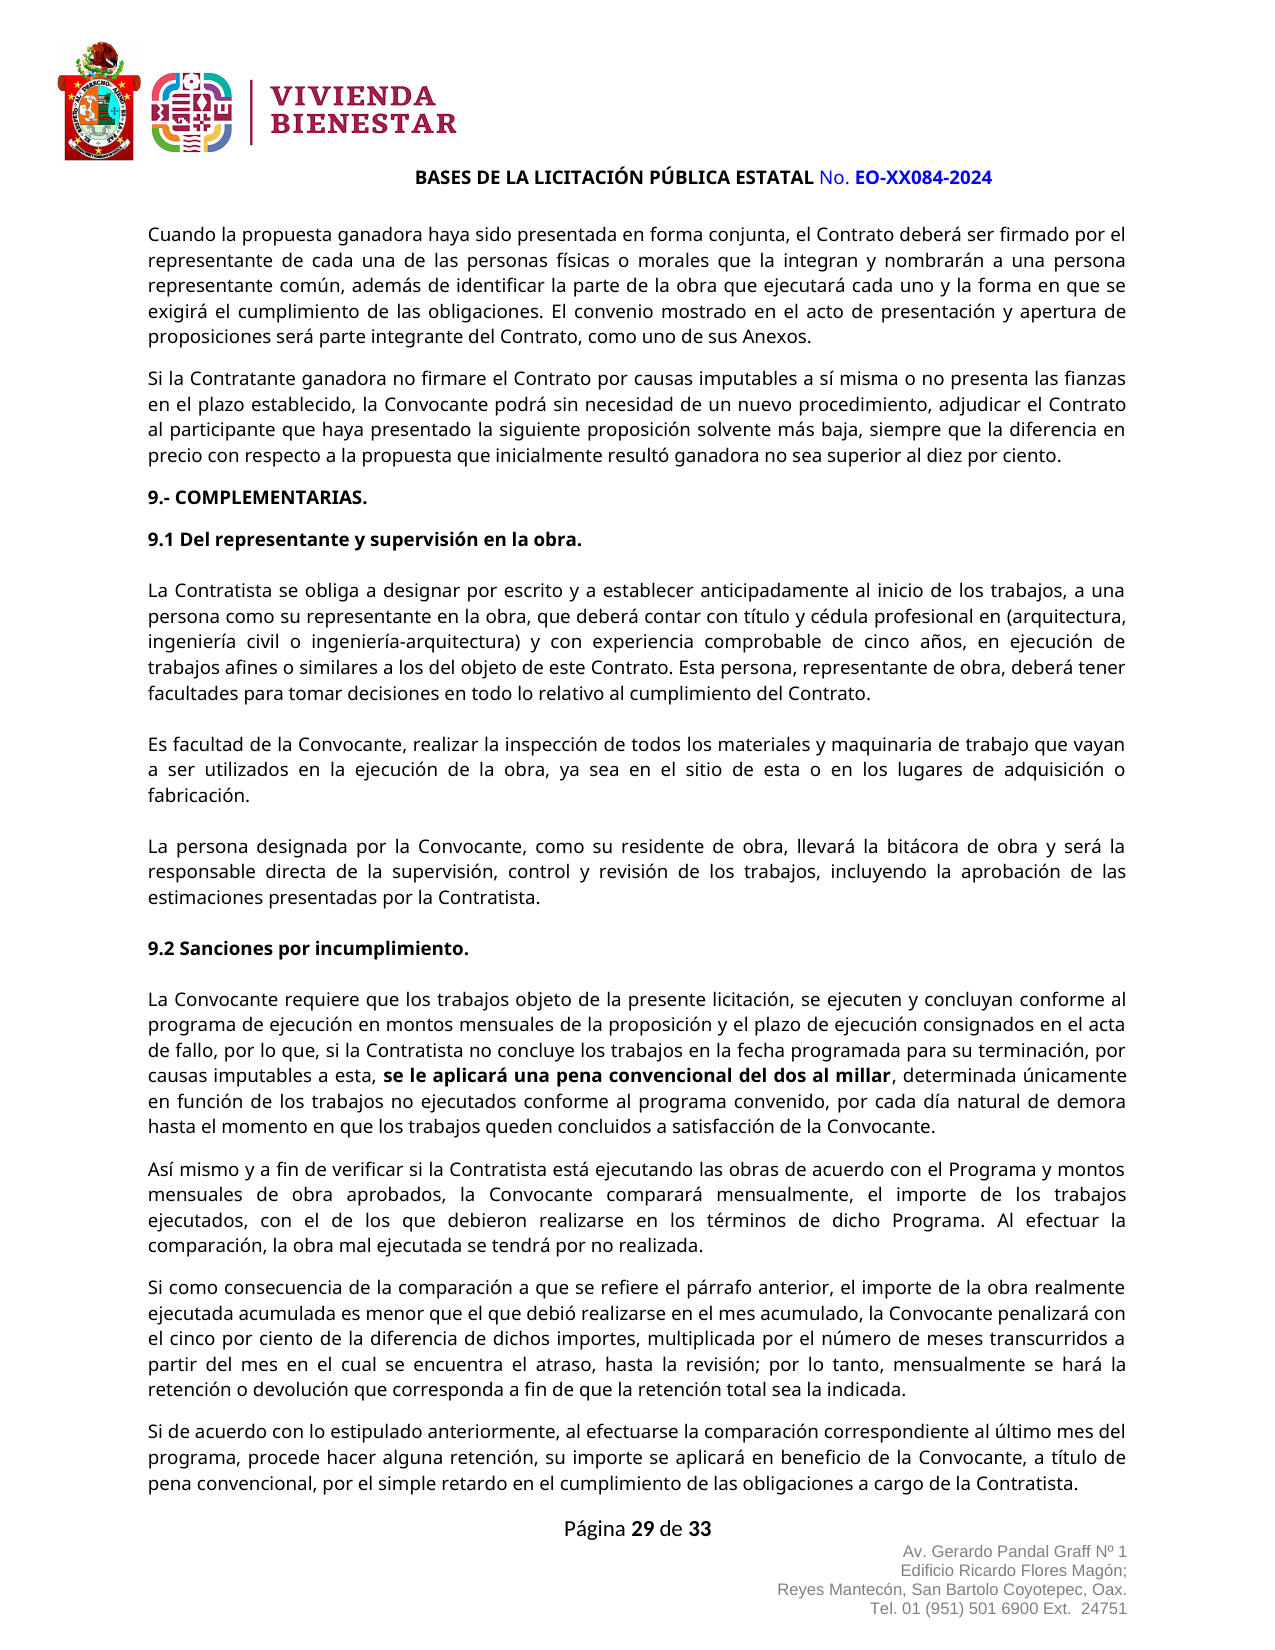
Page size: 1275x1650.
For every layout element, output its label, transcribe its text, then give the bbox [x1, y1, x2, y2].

text La Convocante requiere que los trabajos objeto de la presente licitación, se ejecuten y concluyan conforme al programa de ejecución en montos mensuales de la proposición y el plazo de ejecución consignados en el acta de fallo, por lo que, si la Contratista no concluye los trabajos en la fecha programada para su terminación, por causas imputables a esta, se le aplicará una pena convencional del dos al millar, determinada únicamente en función de los trabajos no ejecutados conforme al programa convenido, por cada día natural de demora hasta el momento en que los trabajos queden concluidos a satisfacción de la Convocante. [148, 986, 1127, 1139]
text La persona designada por la Convocante, como su residente de obra, llevará la bitácora de obra y será la responsable directa de la supervisión, control y revisión de los trabajos, incluyendo la aprobación de las estimaciones presentadas por la Contratista. [148, 833, 1127, 909]
text Cuando la propuesta ganadora haya sido presentada en forma conjunta, el Contrato deberá ser firmado por el representante de cada una de las personas físicas o morales que la integran y nombrarán a una persona representante común, además de identificar la parte de la obra que ejecutará cada uno y la forma en que se exigirá el cumplimiento de las obligaciones. El convenio mostrado en el acto de presentación y apertura de proposiciones será parte integrante del Contrato, como uno de sus Anexos. [148, 221, 1127, 349]
picture [147, 64, 473, 161]
text La Contratista se obliga a designar por escrito y a establecer anticipadamente al inicio de los trabajos, a una persona como su representante en la obra, que deberá contar con título y cédula profesional en (arquitectura, ingeniería civil o ingeniería-arquitectura) y con experiencia comprobable de cinco años, en ejecución de trabajos afines o similares a los del objeto de este Contrato. Esta persona, representante de obra, deberá tener facultades para tomar decisiones en todo lo relativo al cumplimiento del Contrato. [148, 578, 1127, 705]
picture [55, 41, 143, 163]
text Si como consecuencia de la comparación a que se refiere el párrafo anterior, el importe de la obra realmente ejecutada acumulada es menor que el que debió realizarse en el mes acumulado, la Convocante penalizará con el cinco por ciento de la diferencia de dichos importes, multiplicada por el número de meses transcurridos a partir del mes en el cual se encuentra el atraso, hasta la revisión; por lo tanto, mensualmente se hará la retención o devolución que corresponda a fin de que la retención total sea la indicada. [148, 1274, 1127, 1402]
text 9.2 Sanciones por incumplimiento. [148, 935, 1127, 961]
text Es facultad de la Convocante, realizar la inspección de todos los materiales y maquinaria de trabajo que vayan a ser utilizados en la ejecución de la obra, ya sea en el sitio de esta o en los lugares de adquisición o fabricación. [148, 731, 1127, 807]
text 9.1 Del representante y supervisión en la obra. [148, 527, 1127, 552]
text 9.- COMPLEMENTARIAS. [148, 484, 1127, 510]
text Si la Contratante ganadora no firmare el Contrato por causas imputables a sí misma o no presenta las fianzas en el plazo establecido, la Convocante podrá sin necesidad de un nuevo procedimiento, adjudicar el Contrato al participante que haya presentado la siguiente proposición solvente más baja, siempre que la diferencia en precio con respecto a la propuesta que inicialmente resultó ganadora no sea superior al diez por ciento. [148, 366, 1127, 468]
text Si de acuerdo con lo estipulado anteriormente, al efectuarse la comparación correspondiente al último mes del programa, procede hacer alguna retención, su importe se aplicará en beneficio de la Convocante, a título de pena convencional, por el simple retardo en el cumplimiento de las obligaciones a cargo de la Contratista. [148, 1419, 1127, 1495]
text Así mismo y a fin de verificar si la Contratista está ejecutando las obras de acuerdo con el Programa y montos mensuales de obra aprobados, la Convocante comparará mensualmente, el importe de los trabajos ejecutados, con el de los que debieron realizarse en los términos de dicho Programa. Al efectuar la comparación, la obra mal ejecutada se tendrá por no realizada. [148, 1156, 1127, 1258]
